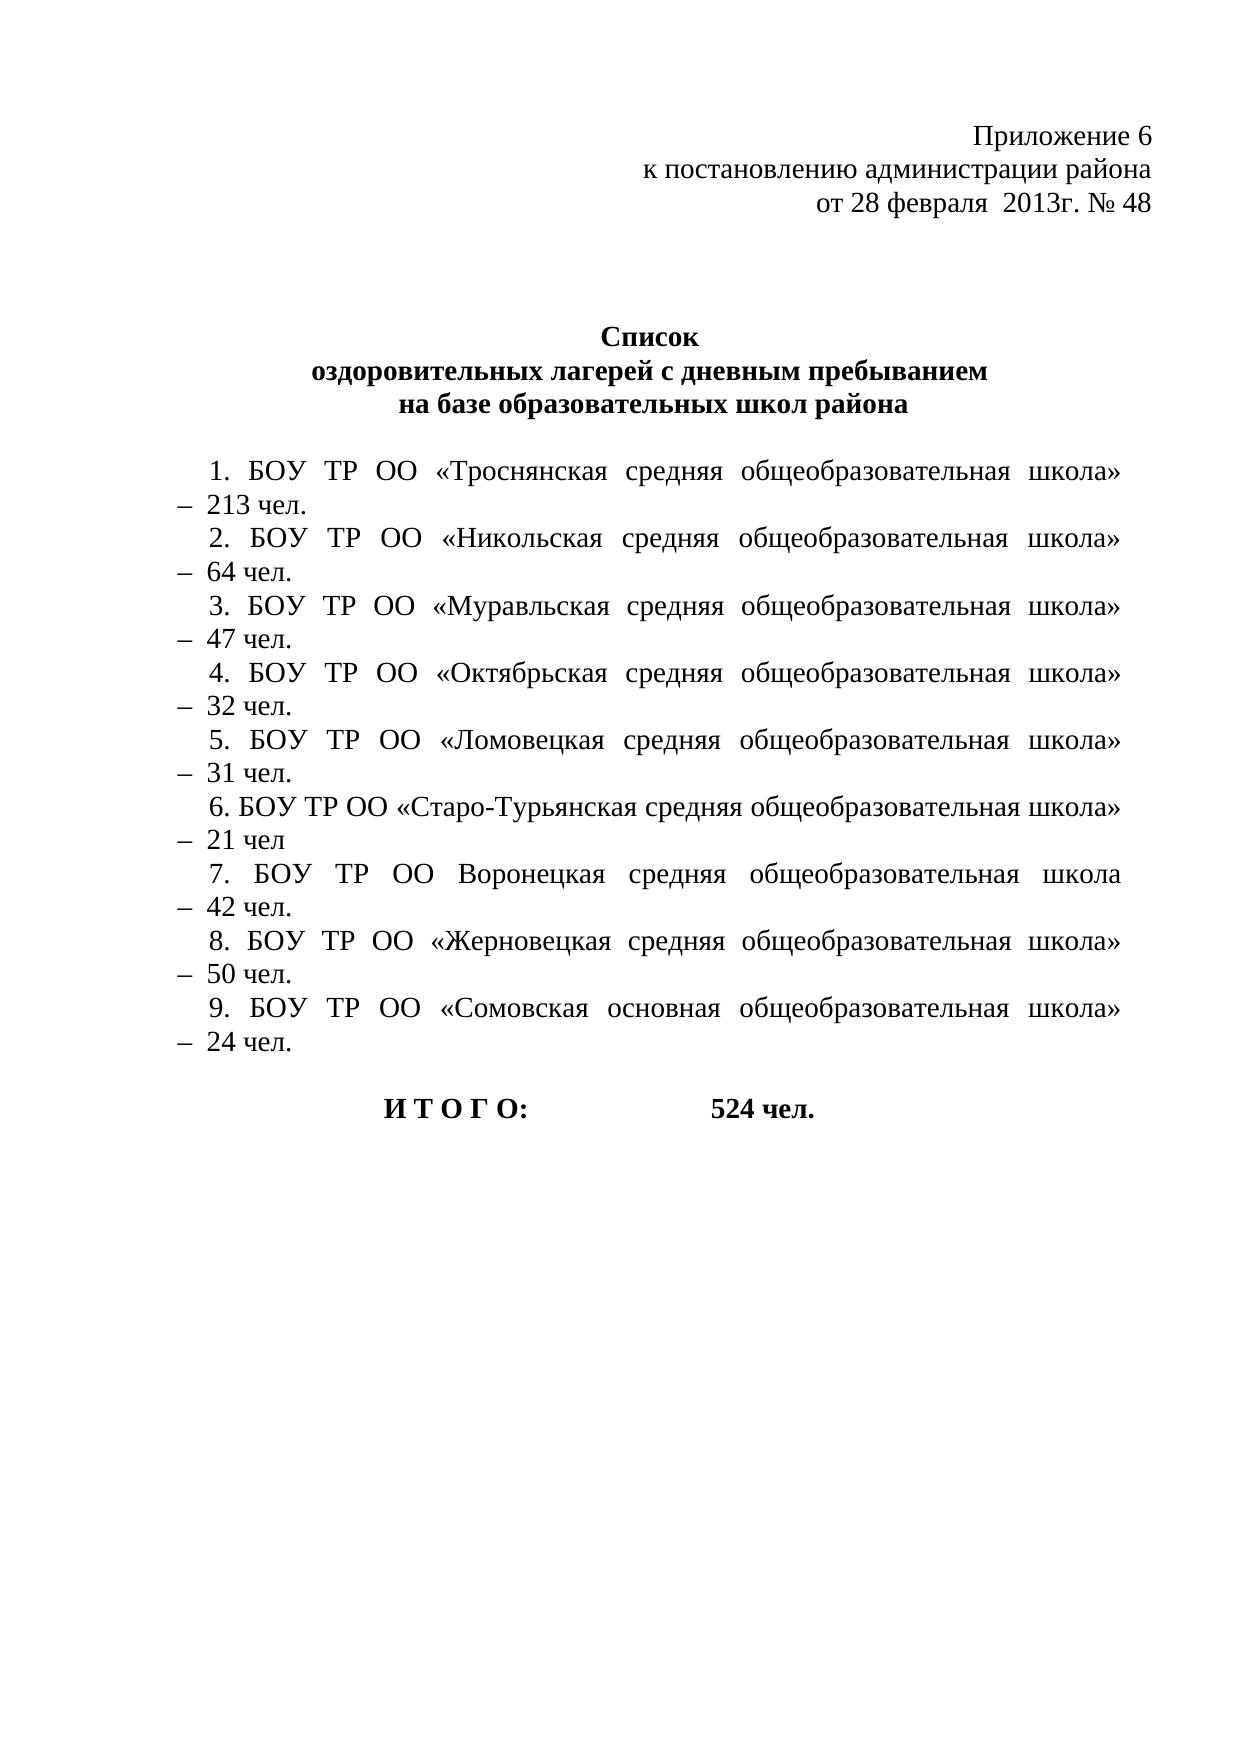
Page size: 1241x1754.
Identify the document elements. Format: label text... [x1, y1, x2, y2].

text на базе образовательных школ района [177, 386, 1122, 420]
text И Т О Г О: 524 чел. [177, 1091, 1122, 1124]
text 8. БОУ ТР ОО «Жерновецкая средняя общеобразовательная школа» – 50 чел. [177, 923, 1122, 990]
text 7. БОУ ТР ОО Воронецкая средняя общеобразовательная школа – 42 чел. [177, 856, 1122, 923]
text 6. БОУ ТР ОО «Старо-Турьянская средняя общеобразовательная школа» – 21 чел [177, 789, 1122, 856]
text оздоровительных лагерей с дневным пребыванием [177, 353, 1122, 386]
text 4. БОУ ТР ОО «Октябрьская средняя общеобразовательная школа» – 32 чел. [177, 655, 1122, 722]
text 2. БОУ ТР ОО «Никольская средняя общеобразовательная школа» – 64 чел. [177, 521, 1122, 588]
text Список [177, 319, 1122, 353]
text к постановлению администрации района [177, 152, 1152, 185]
text от 28 февраля 2013г. № 48 [177, 185, 1152, 219]
text 5. БОУ ТР ОО «Ломовецкая средняя общеобразовательная школа» – 31 чел. [177, 722, 1122, 789]
text 1. БОУ ТР ОО «Троснянская средняя общеобразовательная школа» – 213 чел. [177, 453, 1122, 521]
text 9. БОУ ТР ОО «Сомовская основная общеобразовательная школа» – 24 чел. [177, 990, 1122, 1057]
text Приложение 6 [177, 118, 1152, 152]
text 3. БОУ ТР ОО «Муравльская средняя общеобразовательная школа» – 47 чел. [177, 588, 1122, 655]
